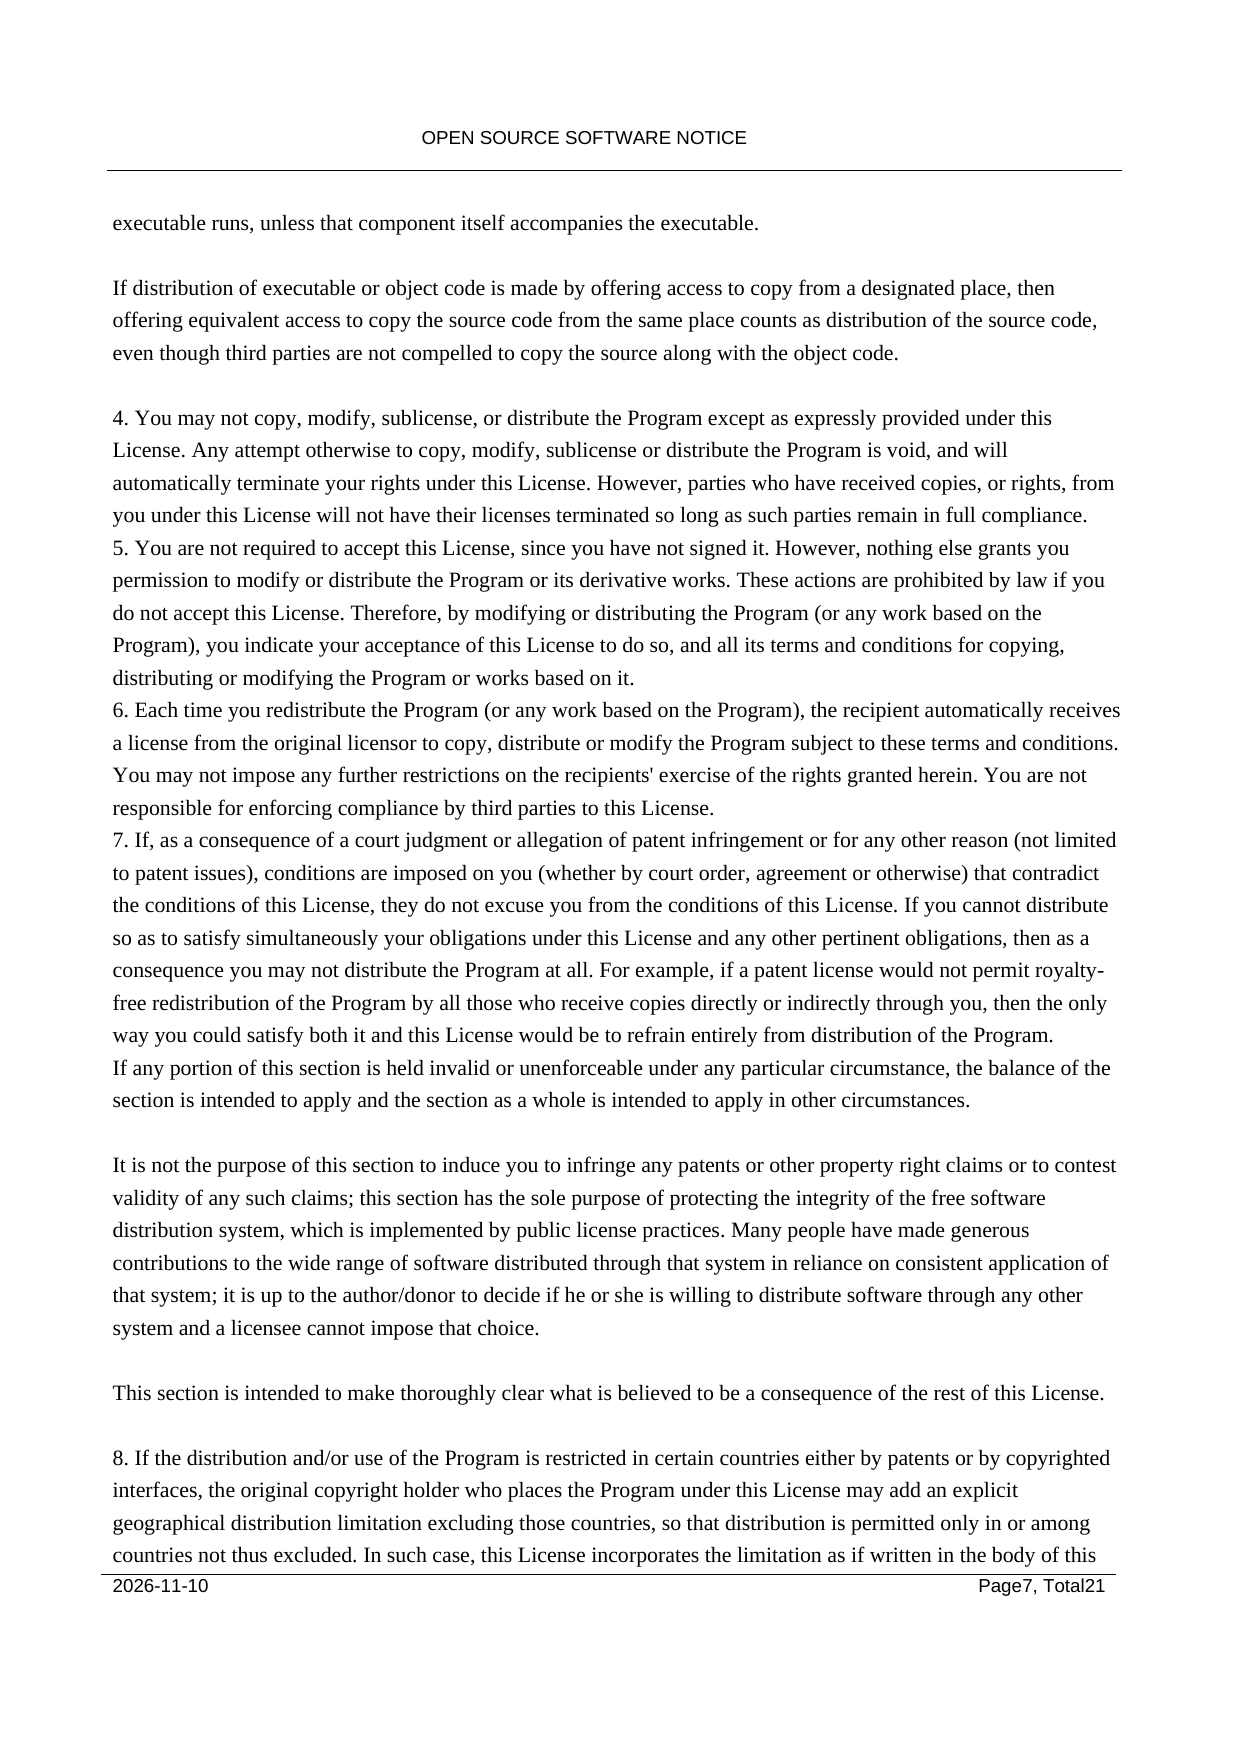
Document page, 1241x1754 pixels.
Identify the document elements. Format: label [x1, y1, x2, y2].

text [112, 206, 1128, 1571]
